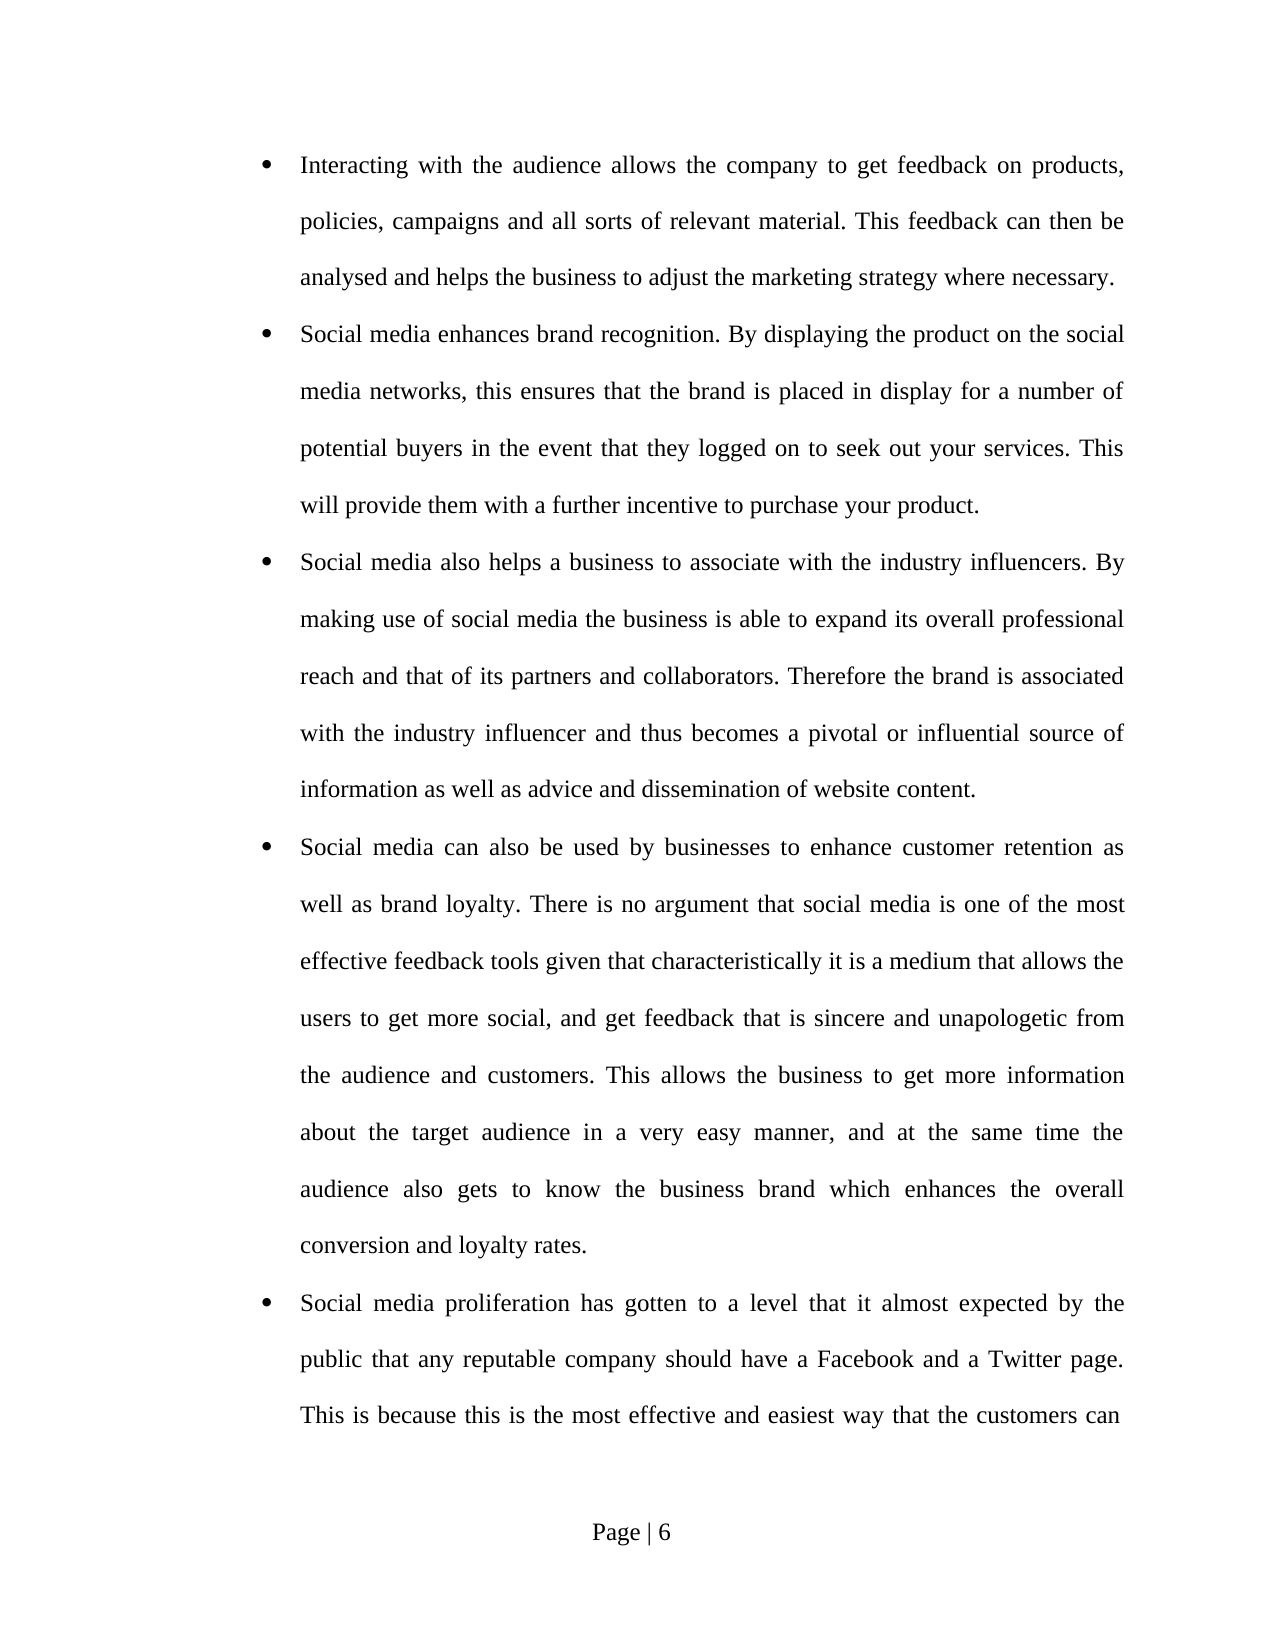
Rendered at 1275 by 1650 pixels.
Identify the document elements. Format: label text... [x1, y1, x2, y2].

list Social media can also be used by businesses to enhance customer retention as well as brand loyalty. There is no argument that social media is one of the most effective feedback tools given that characteristically it is a medium that allows the users to get more social, and get feedback that is sincere and unapologetic from the audience and customers. This allows the business to get more information about the target audience in a very easy manner, and at the same time the audience also gets to know the business brand which enhances the overall conversion and loyalty rates. [262, 832, 1125, 1259]
list Social media enhances brand recognition. By displaying the product on the social media networks, this ensures that the brand is placed in display for a number of potential buyers in the event that they logged on to seek out your services. This will provide them with a further incentive to purchase your product. [262, 319, 1125, 518]
list Interacting with the audience allows the company to get feedback on products, policies, campaigns and all sorts of relevant material. This feedback can then be analysed and helps the business to adjust the marketing strategy where necessary. [262, 150, 1125, 291]
list Social media also helps a business to associate with the industry influencers. By making use of social media the business is able to expand its overall professional reach and that of its partners and collaborators. Therefore the brand is associated with the industry influencer and thus becomes a pivotal or influential source of information as well as advice and dissemination of website content. [262, 547, 1125, 803]
list Social media proliferation has gotten to a level that it almost expected by the public that any reputable company should have a Facebook and a Twitter page. This is because this is the most effective and easiest way that the customers can [262, 1288, 1125, 1429]
